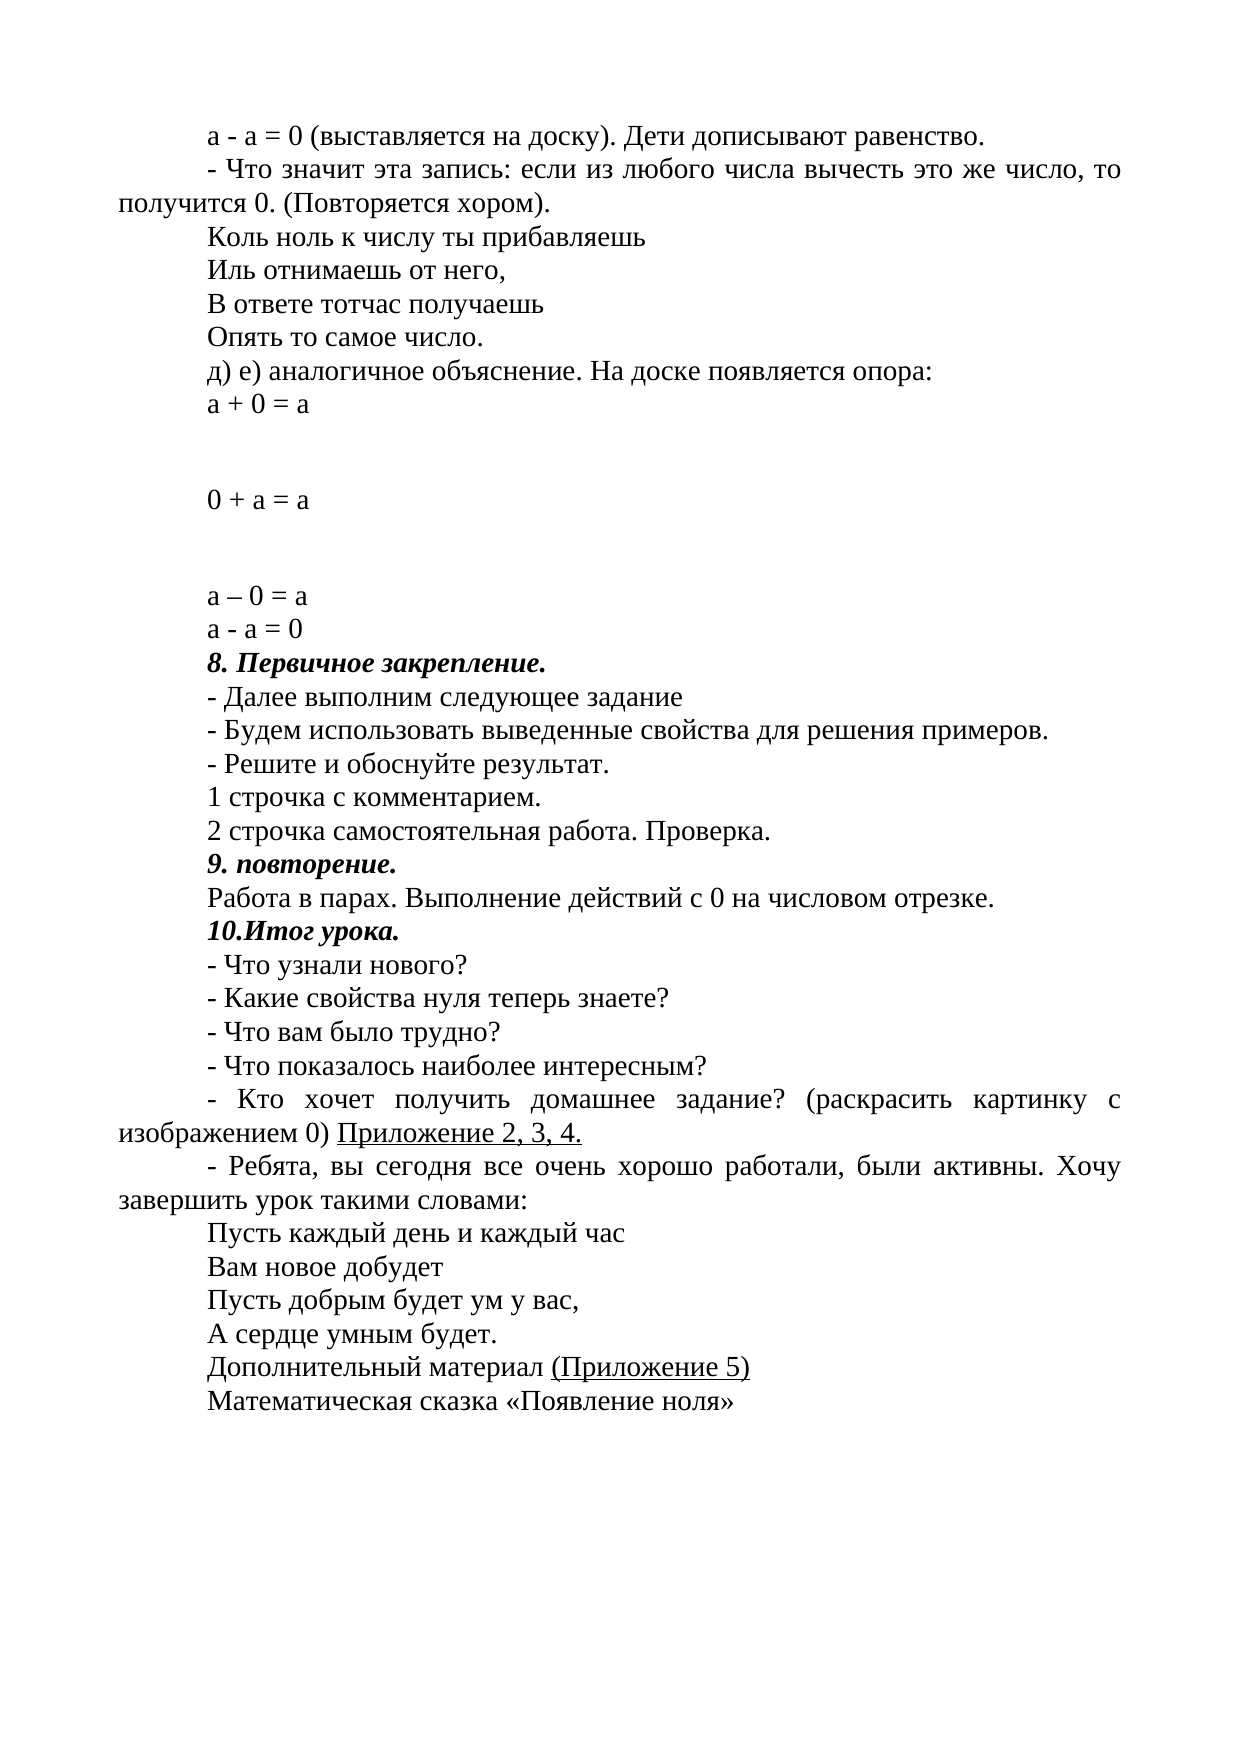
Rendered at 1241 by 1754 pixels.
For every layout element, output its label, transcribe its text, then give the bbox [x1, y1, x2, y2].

text Опять то самое число. [118, 319, 1122, 353]
text В ответе тотчас получаешь [118, 286, 1122, 319]
text Работа в парах. Выполнение действий с 0 на числовом отрезке. [118, 880, 1122, 913]
text Пусть каждый день и каждый час [118, 1215, 1122, 1249]
text а - а = 0 [118, 612, 1122, 645]
text - Далее выполним следующее задание [118, 679, 1122, 712]
text а – 0 = а [118, 578, 1122, 612]
text 2 строчка самостоятельная работа. Проверка. [118, 813, 1122, 846]
text 1 строчка с комментарием. [118, 779, 1122, 813]
text - Будем использовать выведенные свойства для решения примеров. [118, 712, 1122, 746]
text Вам новое добудет [118, 1249, 1122, 1282]
text а + 0 = а [118, 386, 1122, 420]
text - Решите и обоснуйте результат. [118, 746, 1122, 779]
text - Что значит эта запись: если из любого числа вычесть это же число, то получится 0. (Повторяется хором). [118, 152, 1122, 219]
text - Ребята, вы сегодня все очень хорошо работали, были активны. Хочу завершить урок такими словами: [118, 1148, 1122, 1215]
text 8. Первичное закрепление. [118, 645, 1122, 679]
text - Что узнали нового? [118, 947, 1122, 981]
text 10.Итог урока. [118, 913, 1122, 947]
text - Что вам было трудно? [118, 1014, 1122, 1048]
text а - а = 0 (выставляется на доску). Дети дописывают равенство. [118, 118, 1122, 152]
text - Кто хочет получить домашнее задание? (раскрасить картинку с изображением 0) Приложение 2, 3, 4. [118, 1081, 1122, 1148]
text А сердце умным будет. [118, 1316, 1122, 1349]
text Математическая сказка «Появление ноля» [118, 1383, 1122, 1417]
text 0 + а = а [118, 482, 1122, 516]
text Дополнительный материал (Приложение 5) [118, 1349, 1122, 1383]
text Коль ноль к числу ты прибавляешь [118, 219, 1122, 252]
text Иль отнимаешь от него, [118, 252, 1122, 286]
text - Что показалось наиболее интересным? [118, 1048, 1122, 1081]
text Пусть добрым будет ум у вас, [118, 1282, 1122, 1316]
text 9. повторение. [118, 846, 1122, 880]
text д) е) аналогичное объяснение. На доске появляется опора: [118, 353, 1122, 386]
text - Какие свойства нуля теперь знаете? [118, 981, 1122, 1014]
